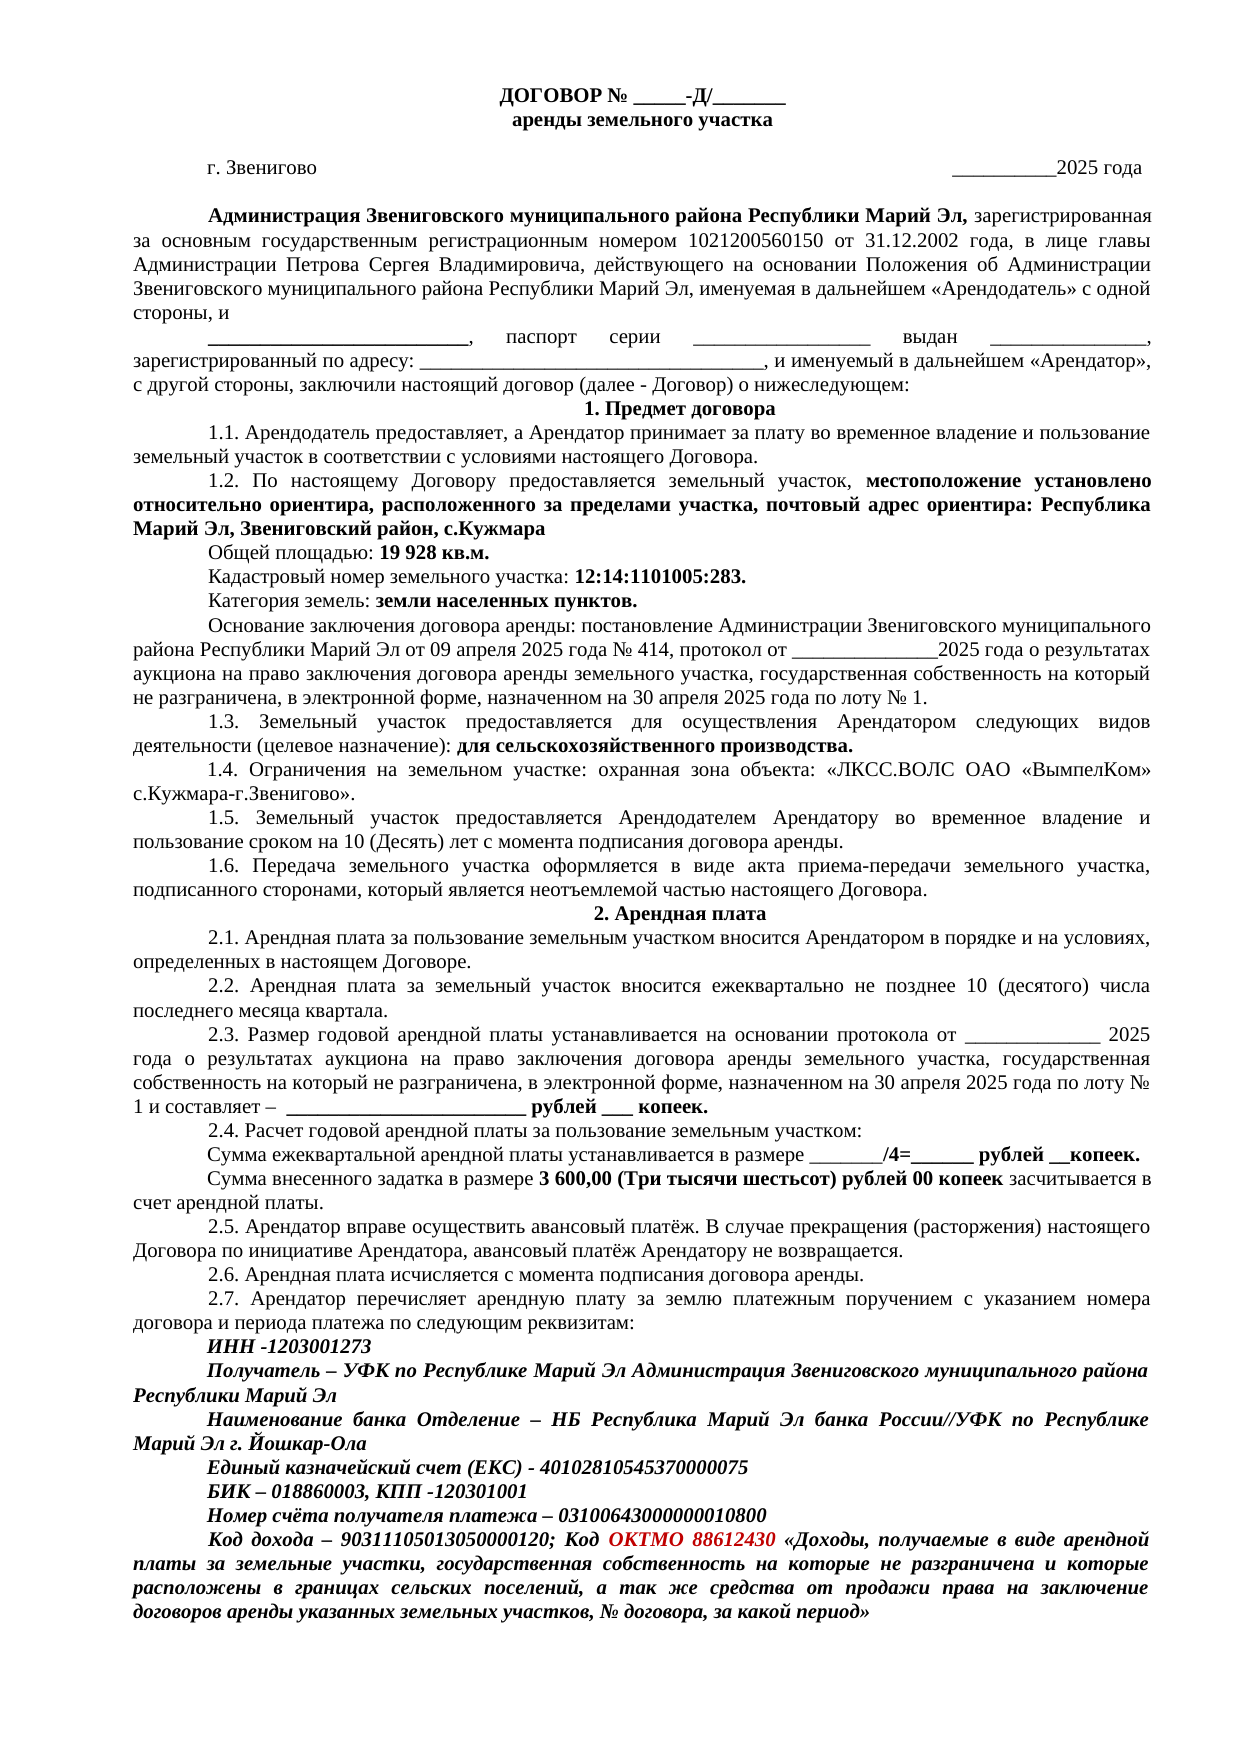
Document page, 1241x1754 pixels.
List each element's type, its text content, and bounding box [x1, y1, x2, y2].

text Кадастровый номер земельного участка: 12:14:1101005:283. [133, 564, 1152, 588]
text 1.3. Земельный участок предоставляется для осуществления Арендатором следующих видов деятельности (целевое назначение): для сельскохозяйственного производства. [133, 709, 1152, 757]
text Администрация Звениговского муниципального района Республики Марий Эл, зарегистрированная за основным государственным регистрационным номером 1021200560150 от 31.12.2002 года, в лице главы Администрации Петрова Сергея Владимировича, действующего на основании Положения об Администрации Звениговского муниципального района Республики Марий Эл, именуемая в дальнейшем «Арендодатель» с одной стороны, и [133, 203, 1152, 324]
text г. Звенигово __________2025 года [133, 155, 1152, 179]
text 2.7. Арендатор перечисляет арендную плату за землю платежным поручением с указанием номера договора и периода платежа по следующим реквизитам: [133, 1286, 1152, 1334]
text БИК – 018860003, КПП -120301001 [133, 1479, 1152, 1503]
text 1.1. Арендодатель предоставляет, а Арендатор принимает за плату во временное владение и пользование земельный участок в соответствии с условиями настоящего Договора. [133, 420, 1152, 468]
text 2.4. Расчет годовой арендной платы за пользование земельным участком: [133, 1118, 1152, 1142]
text 1.2. По настоящему Договору предоставляется земельный участок, местоположение установлено относительно ориентира, расположенного за пределами участка, почтовый адрес ориентира: Республика Марий Эл, Звениговский район, с.Кужмара [133, 468, 1152, 540]
text _________________________, паспорт серии _________________ выдан _______________, зарегистрированный по адресу: _________________________________, и именуемый в дальнейшем «Арендатор», с другой стороны, заключили настоящий договор (далее - Договор) о нижеследующем: [133, 324, 1152, 396]
text ИНН -1203001273 [133, 1334, 1152, 1358]
text 1.5. Земельный участок предоставляется Арендодателем Арендатору во временное владение и пользование сроком на 10 (Десять) лет с момента подписания договора аренды. [133, 805, 1152, 853]
text ДОГОВОР № _____-Д/_______ [133, 83, 1152, 107]
text аренды земельного участка [133, 107, 1152, 131]
text Наименование банка Отделение – НБ Республика Марий Эл банка России//УФК по Республике Марий Эл г. Йошкар-Ола [133, 1407, 1152, 1455]
text 1.4. Ограничения на земельном участке: охранная зона объекта: «ЛКСС.ВОЛС ОАО «ВымпелКом» с.Кужмара-г.Звенигово». [133, 757, 1152, 805]
text 2. Арендная плата [133, 901, 1152, 925]
text 2.1. Арендная плата за пользование земельным участком вносится Арендатором в порядке и на условиях, определенных в настоящем Договоре. [133, 925, 1152, 973]
text Номер счёта получателя платежа – 03100643000000010800 [133, 1503, 1152, 1527]
text Код дохода – 90311105013050000120; Код ОКТМО 88612430 «Доходы, получаемые в виде арендной платы за земельные участки, государственная собственность на которые не разграничена и которые расположены в границах сельских поселений, а так же средства от продажи права на заключение договоров аренды указанных земельных участков, № договора, за какой период» [133, 1527, 1152, 1623]
text 1.6. Передача земельного участка оформляется в виде акта приема-передачи земельного участка, подписанного сторонами, который является неотъемлемой частью настоящего Договора. [133, 853, 1152, 901]
text 2.3. Размер годовой арендной платы устанавливается на основании протокола от _____________ 2025 года о результатах аукциона на право заключения договора аренды земельного участка, государственная собственность на который не разграничена, в электронной форме, назначенном на 30 апреля 2025 года по лоту № 1 и составляет – _______________________ рублей ___ копеек. [133, 1022, 1152, 1118]
text Получатель – УФК по Республике Марий Эл Администрация Звениговского муниципального района Республики Марий Эл [133, 1358, 1152, 1407]
text 2.2. Арендная плата за земельный участок вносится ежеквартально не позднее 10 (десятого) числа последнего месяца квартала. [133, 973, 1152, 1022]
text Общей площадью: 19 928 кв.м. [133, 540, 1152, 564]
text Единый казначейский счет (ЕКС) - 40102810545370000075 [133, 1455, 1152, 1479]
text Сумма внесенного задатка в размере 3 600,00 (Три тысячи шестьсот) рублей 00 копеек засчитывается в счет арендной платы. [133, 1166, 1152, 1214]
text Сумма ежеквартальной арендной платы устанавливается в размере _______/4=______ рублей __копеек. [133, 1142, 1152, 1166]
text Категория земель: земли населенных пунктов. [133, 588, 1152, 612]
text Основание заключения договора аренды: постановление Администрации Звениговского муниципального района Республики Марий Эл от 09 апреля 2025 года № 414, протокол от ______________2025 года о результатах аукциона на право заключения договора аренды земельного участка, государственная собственность на который не разграничена, в электронной форме, назначенном на 30 апреля 2025 года по лоту № 1. [133, 612, 1152, 709]
text 2.6. Арендная плата исчисляется с момента подписания договора аренды. [133, 1262, 1152, 1286]
text 2.5. Арендатор вправе осуществить авансовый платёж. В случае прекращения (расторжения) настоящего Договора по инициативе Арендатора, авансовый платёж Арендатору не возвращается. [133, 1214, 1152, 1262]
text 1. Предмет договора [133, 396, 1152, 420]
